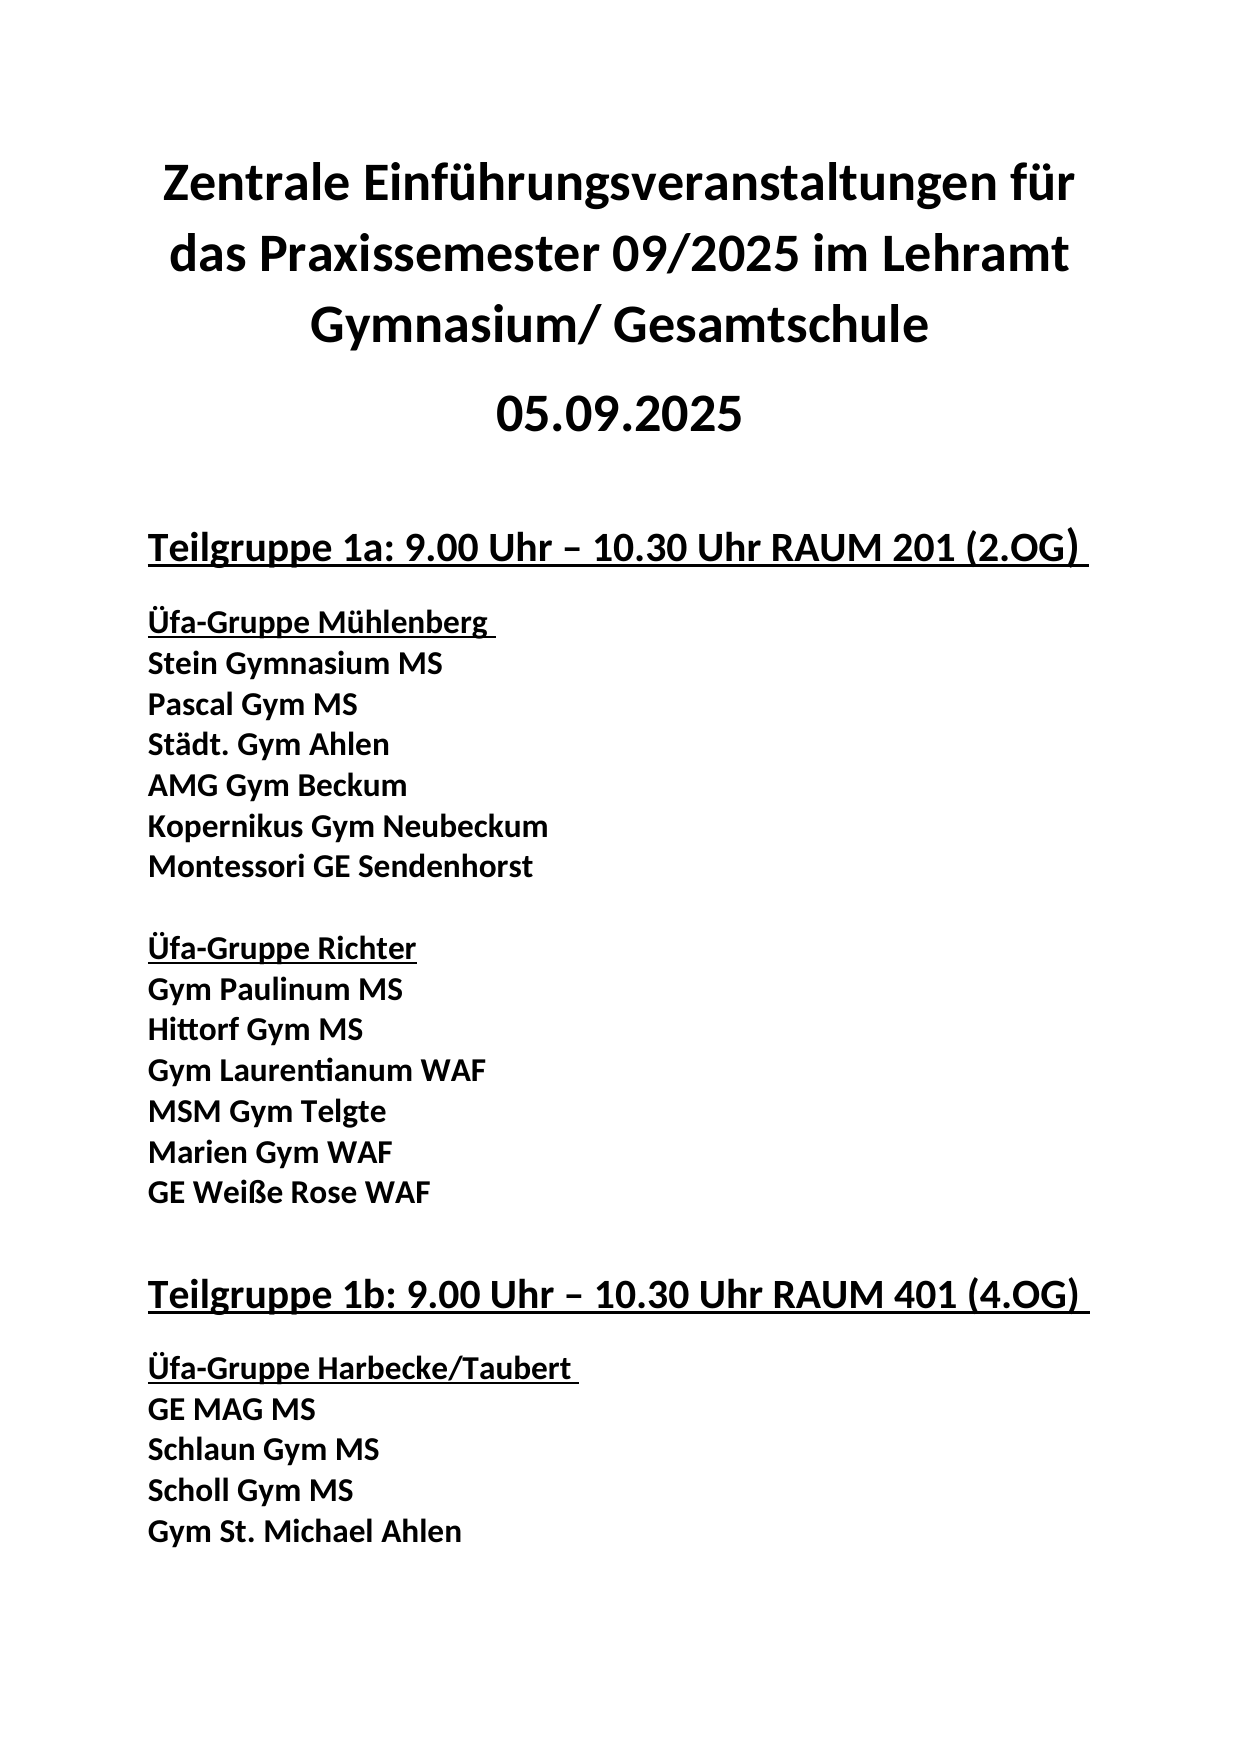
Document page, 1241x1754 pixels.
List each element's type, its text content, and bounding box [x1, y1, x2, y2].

text Scholl Gym MS [148, 1469, 1093, 1510]
text Hittorf Gym MS [148, 1008, 1093, 1049]
text MSM Gym Telgte [148, 1090, 1093, 1131]
text Zentrale Einführungsveranstaltungen für das Praxissemester 09/2025 im Lehramt Gymnasium/ Gesamtschule [148, 148, 1093, 356]
text GE MAG MS [148, 1388, 1093, 1428]
text Üfa-Gruppe Harbecke/Taubert [148, 1347, 1093, 1388]
text Pascal Gym MS [148, 683, 1093, 723]
text Stein Gymnasium MS [148, 642, 1093, 683]
text Teilgruppe 1b: 9.00 Uhr – 10.30 Uhr RAUM 401 (4.OG) [148, 1268, 1093, 1319]
text AMG Gym Beckum [148, 764, 1093, 805]
text Teilgruppe 1a: 9.00 Uhr – 10.30 Uhr RAUM 201 (2.OG) [148, 517, 1093, 573]
text Üfa-Gruppe Mühlenberg [148, 601, 1093, 642]
text GE Weiße Rose WAF [148, 1171, 1093, 1212]
text Montessori GE Sendenhorst [148, 846, 1093, 886]
text Gym St. Michael Ahlen [148, 1510, 1093, 1551]
text Schlaun Gym MS [148, 1428, 1093, 1469]
text Städt. Gym Ahlen [148, 723, 1093, 764]
text Gym Laurentianum WAF [148, 1049, 1093, 1090]
text Üfa-Gruppe Richter [148, 927, 1093, 968]
text Gym Paulinum MS [148, 968, 1093, 1008]
text Marien Gym WAF [148, 1131, 1093, 1171]
text Kopernikus Gym Neubeckum [148, 805, 1093, 846]
text 05.09.2025 [148, 378, 1093, 444]
